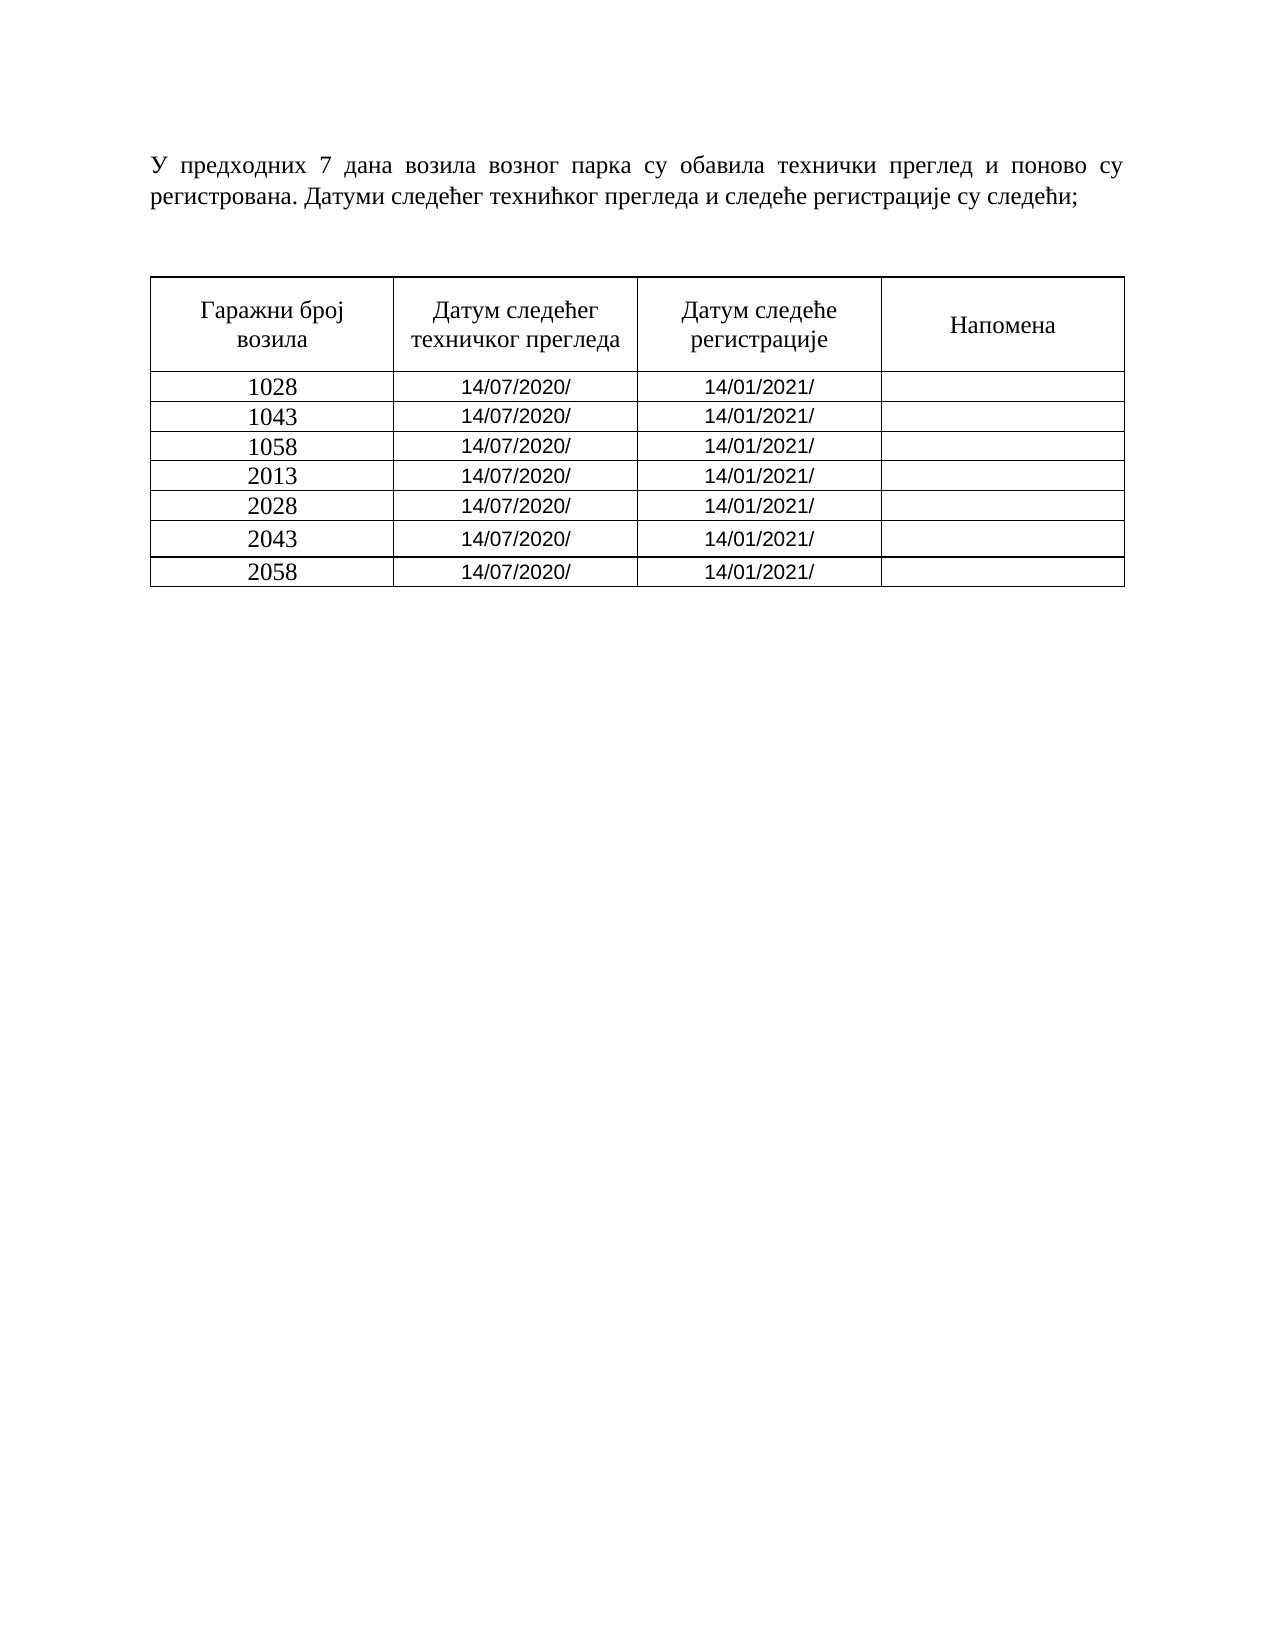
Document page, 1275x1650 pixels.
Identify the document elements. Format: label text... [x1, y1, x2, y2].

table_cell 1058 [151, 432, 393, 460]
table_cell 1043 [151, 402, 393, 431]
table_cell 14/01/2021/ [638, 432, 881, 460]
table_cell [882, 432, 1124, 460]
table_cell 14/01/2021/ [638, 461, 881, 490]
table_cell 14/01/2021/ [638, 521, 881, 556]
table_cell 14/07/2020/ [394, 558, 637, 586]
table_cell 14/07/2020/ [394, 432, 637, 460]
table_cell 14/01/2021/ [638, 402, 881, 431]
table_cell [882, 521, 1124, 556]
table_cell 14/07/2020/ [394, 491, 637, 520]
table_cell 2058 [151, 558, 393, 586]
table_cell [882, 402, 1124, 431]
table_cell [882, 558, 1124, 586]
table_cell 14/01/2021/ [638, 372, 881, 401]
table_cell 2043 [151, 521, 393, 556]
table_cell 14/07/2020/ [394, 402, 637, 431]
table_cell 14/07/2020/ [394, 372, 637, 401]
table_cell 14/07/2020/ [394, 461, 637, 490]
table_cell [882, 491, 1124, 520]
table_cell 14/01/2021/ [638, 558, 881, 586]
table_header Гаражни број возила [151, 278, 393, 371]
table_cell 1028 [151, 372, 393, 401]
table_cell [882, 372, 1124, 401]
table_cell 2013 [151, 461, 393, 490]
table_header Датум следећег техничког прегледа [394, 278, 637, 371]
table_cell [882, 461, 1124, 490]
table_header Напомена [882, 278, 1124, 371]
table_cell 14/01/2021/ [638, 491, 881, 520]
table_cell 14/07/2020/ [394, 521, 637, 556]
table_header Датум следеће регистрације [638, 278, 881, 371]
text У предходних 7 дана возила возног парка су обавила технички преглед и поново су регистрована. Датуми следећег технићког прегледа и следеће регистрације су следећи; [150, 150, 1125, 210]
table_cell 2028 [151, 491, 393, 520]
